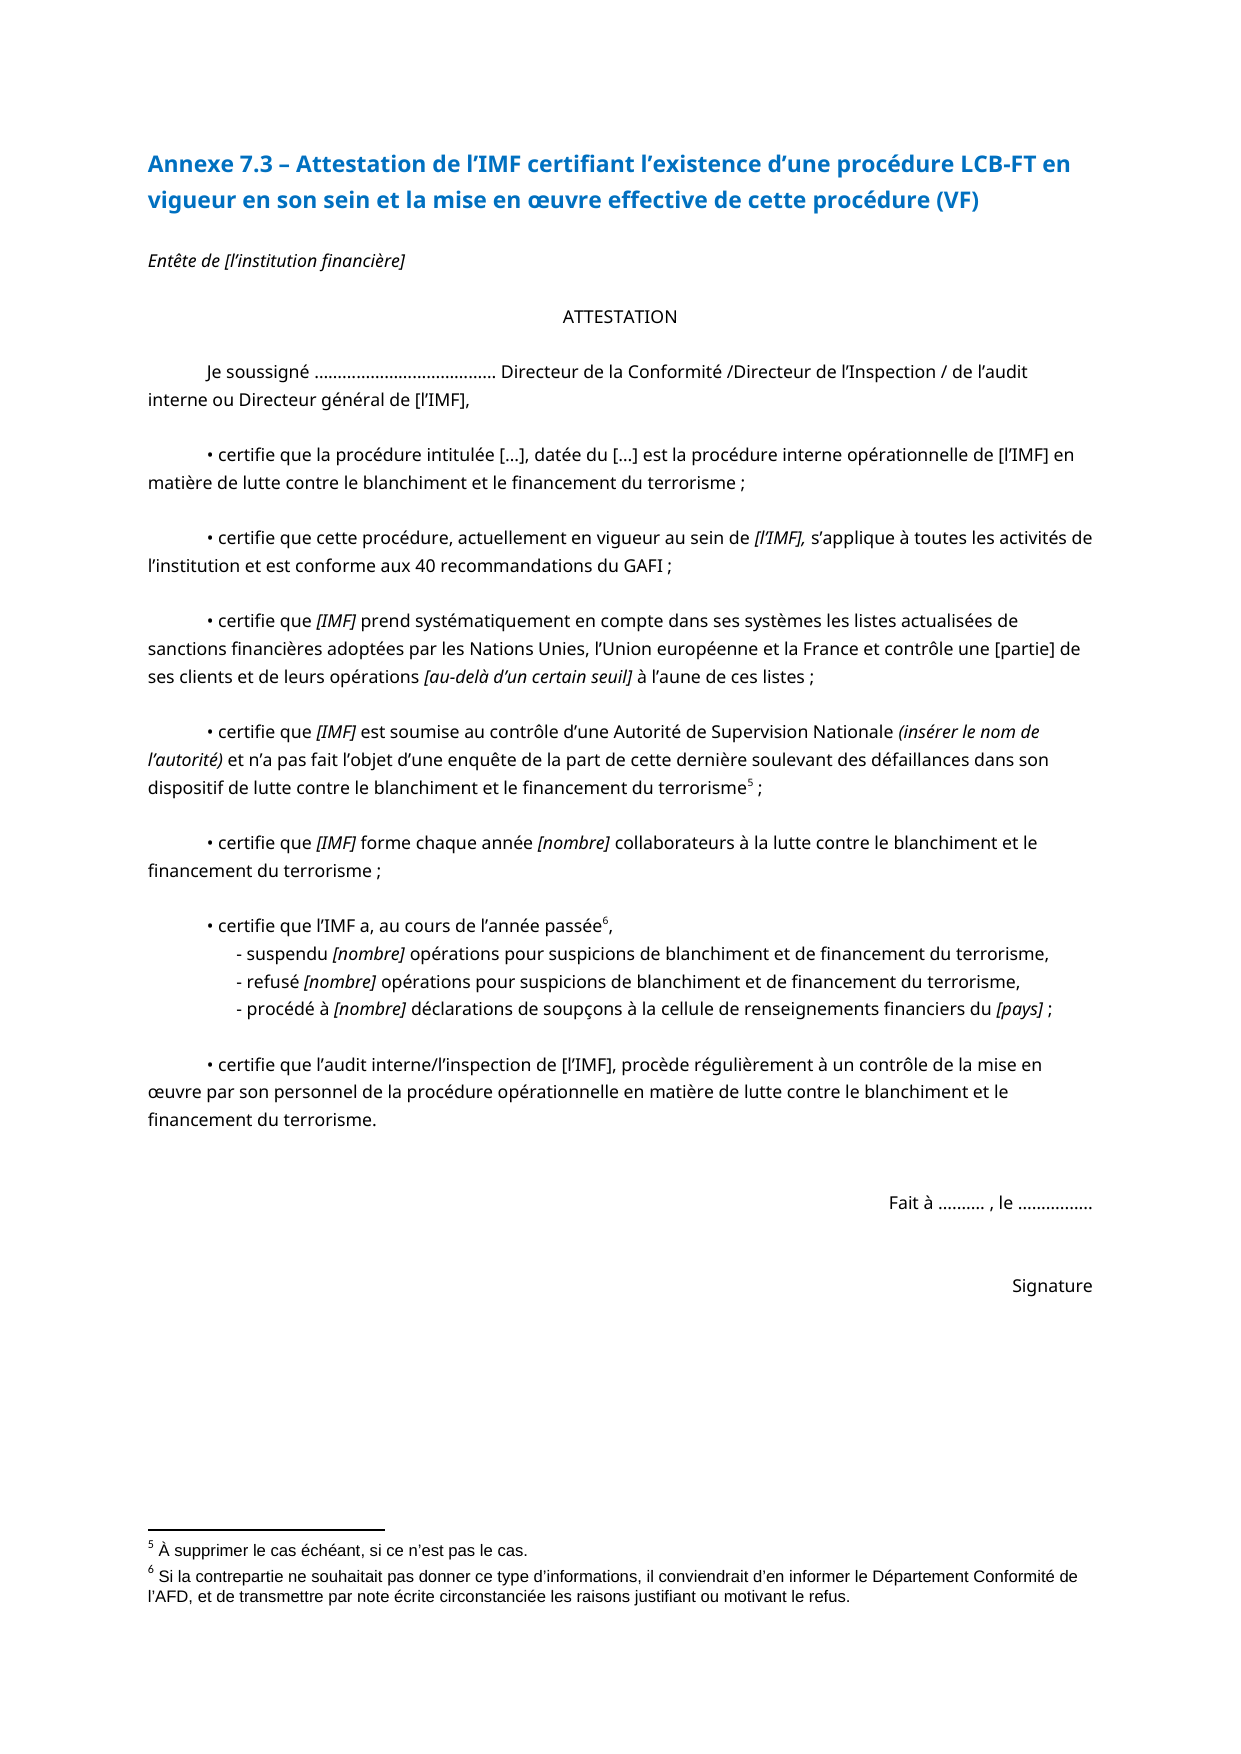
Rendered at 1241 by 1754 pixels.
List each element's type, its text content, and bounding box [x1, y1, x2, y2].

text Annexe 7.3 – Attestation de l’IMF certifiant l’existence d’une procédure LCB-FT en vigueur en son sein et la mise en œuvre effective de cette procédure (VF) [148, 148, 1093, 215]
text Fait à ….…… , le ………..….. [148, 1191, 1093, 1215]
text • certifie que [IMF] prend systématiquement en compte dans ses systèmes les listes actualisées de sanctions financières adoptées par les Nations Unies, l’Union européenne et la France et contrôle une [partie] de ses clients et de leurs opérations [au-delà d’un certain seuil] à l’aune de ces listes ; [148, 609, 1093, 688]
text Je soussigné ………………………………… Directeur de la Conformité /Directeur de l’Inspection / de l’audit interne ou Directeur général de [l’IMF], [148, 359, 1093, 411]
text • certifie que [IMF] forme chaque année [nombre] collaborateurs à la lutte contre le blanchiment et le financement du terrorisme ; [148, 831, 1093, 882]
text Entête de [l’institution financière] [148, 249, 1093, 273]
text • certifie que l’IMF a, au cours de l’année passée, [148, 914, 1093, 938]
text - procédé à [nombre] déclarations de soupçons à la cellule de renseignements financiers du [pays] ; [177, 997, 1093, 1021]
text • certifie que [IMF] est soumise au contrôle d’une Autorité de Supervision Nationale (insérer le nom de l’autorité) et n’a pas fait l’objet d’une enquête de la part de cette dernière soulevant des défaillances dans son dispositif de lutte contre le blanchiment et le financement du terrorisme ; [148, 720, 1093, 799]
text Signature [148, 1274, 1093, 1298]
text • certifie que cette procédure, actuellement en vigueur au sein de [l’IMF], s’applique à toutes les activités de l’institution et est conforme aux 40 recommandations du GAFI ; [148, 526, 1093, 578]
text - suspendu [nombre] opérations pour suspicions de blanchiment et de financement du terrorisme, [177, 941, 1093, 966]
text • certifie que l’audit interne/l’inspection de [l’IMF], procède régulièrement à un contrôle de la mise en œuvre par son personnel de la procédure opérationnelle en matière de lutte contre le blanchiment et le financement du terrorisme. [148, 1052, 1093, 1132]
text - refusé [nombre] opérations pour suspicions de blanchiment et de financement du terrorisme, [177, 969, 1093, 993]
text • certifie que la procédure intitulée […], datée du […] est la procédure interne opérationnelle de [l’IMF] en matière de lutte contre le blanchiment et le financement du terrorisme ; [148, 443, 1093, 494]
text ATTESTATION [148, 304, 1093, 328]
